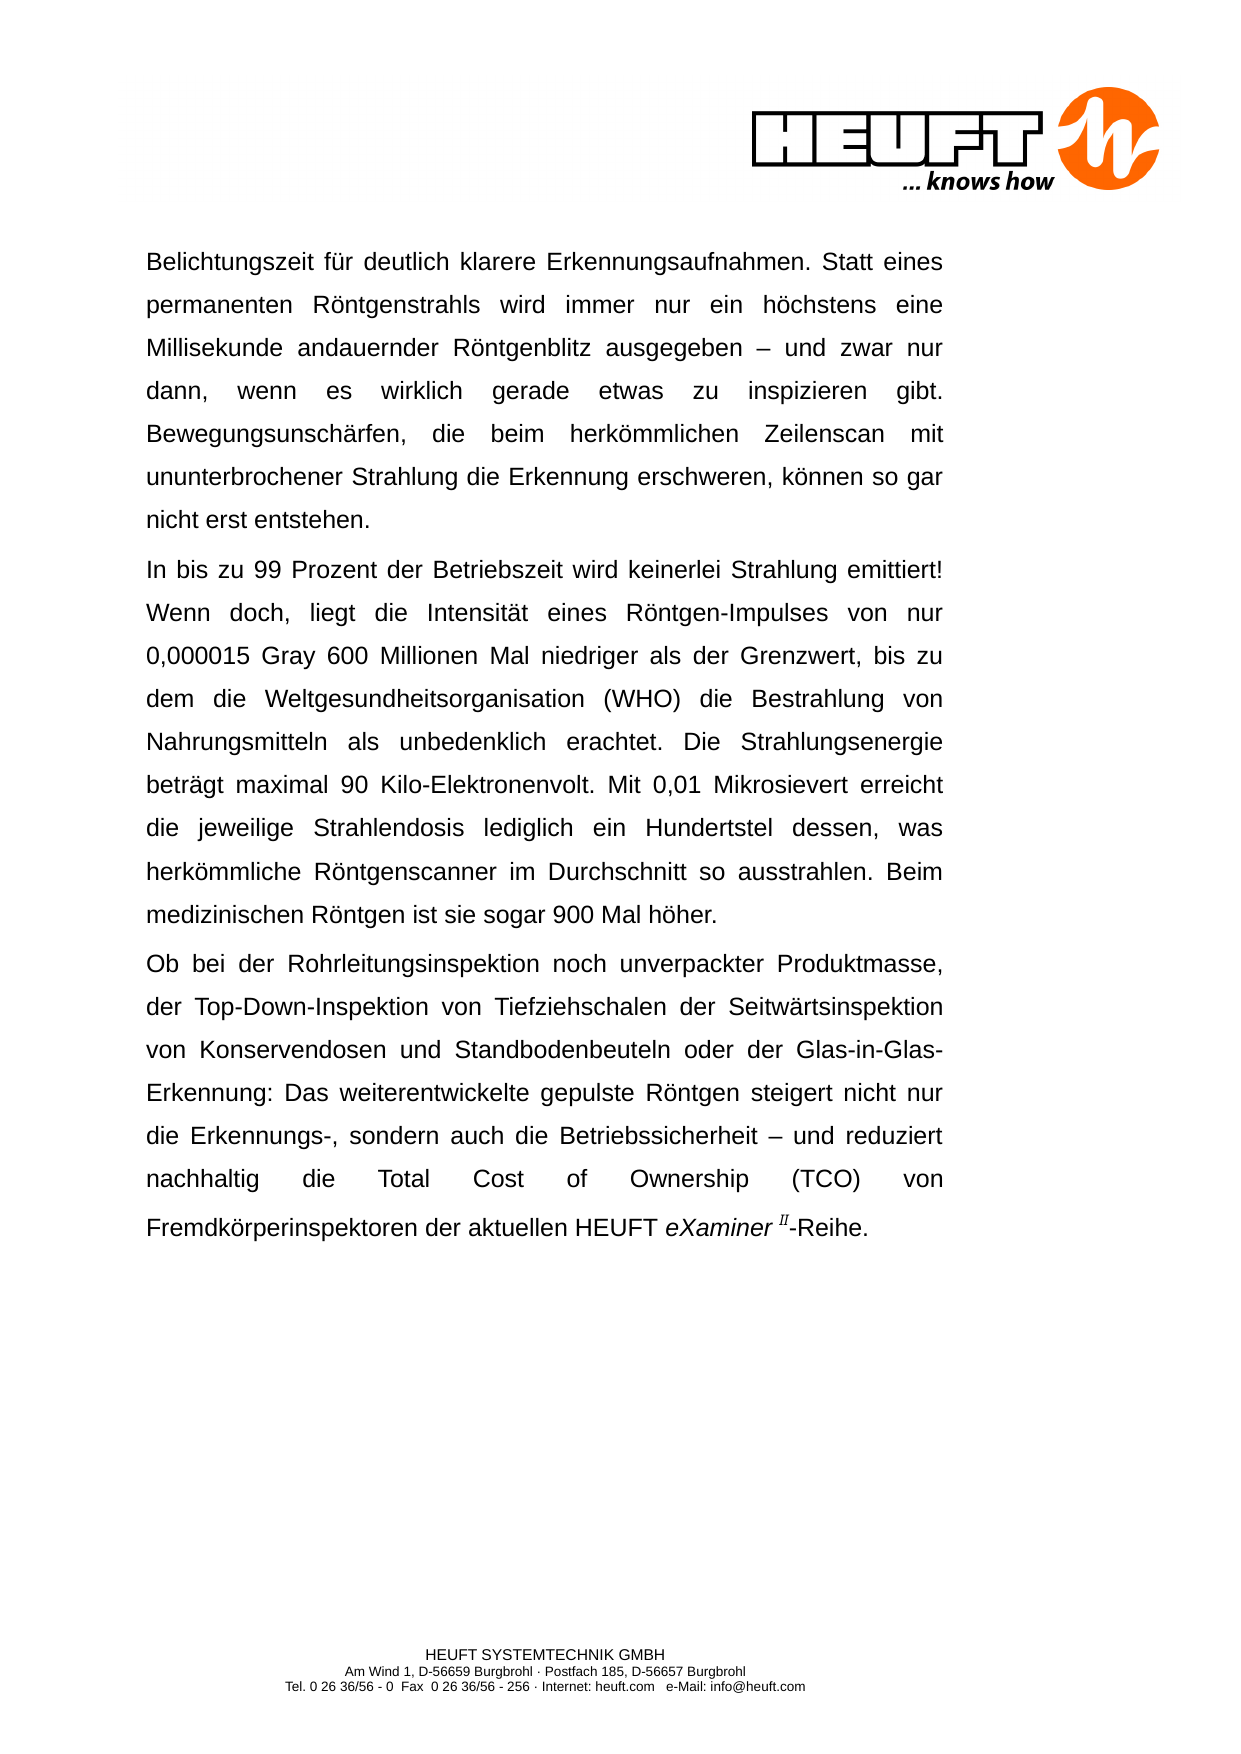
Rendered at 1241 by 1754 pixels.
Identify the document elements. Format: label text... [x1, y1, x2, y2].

text In bis zu 99 Prozent der Betriebszeit wird keinerlei Strahlung emittiert! Wenn doch, liegt die Intensität eines Röntgen-Impulses von nur 0,000015 Gray 600 Millionen Mal niedriger als der Grenzwert, bis zu dem die Weltgesundheitsorganisation (WHO) die Bestrahlung von Nahrungsmitteln als unbedenklich erachtet. Die Strahlungsenergie beträgt maximal 90 Kilo-Elektronenvolt. Mit 0,01 Mikrosievert erreicht die jeweilige Strahlendosis lediglich ein Hundertstel dessen, was herkömmliche Röntgenscanner im Durchschnitt so ausstrahlen. Beim medizinischen Röntgen ist sie sogar 900 Mal höher. [146, 554, 944, 928]
picture [118, 75, 1181, 202]
text Ob bei der Rohrleitungsinspektion noch unverpackter Produktmasse, der Top-Down-Inspektion von Tiefziehschalen der Seitwärtsinspektion von Konservendosen und Standbodenbeuteln oder der Glas-in-Glas-Erkennung: Das weiterentwickelte gepulste Röntgen steigert nicht nur die Erkennungs-, sondern auch die Betriebssicherheit – und reduziert nachhaltig die Total Cost of Ownership (TCO) von Fremdkörperinspektoren der aktuellen HEUFT eXaminer II-Reihe. [146, 949, 944, 1244]
